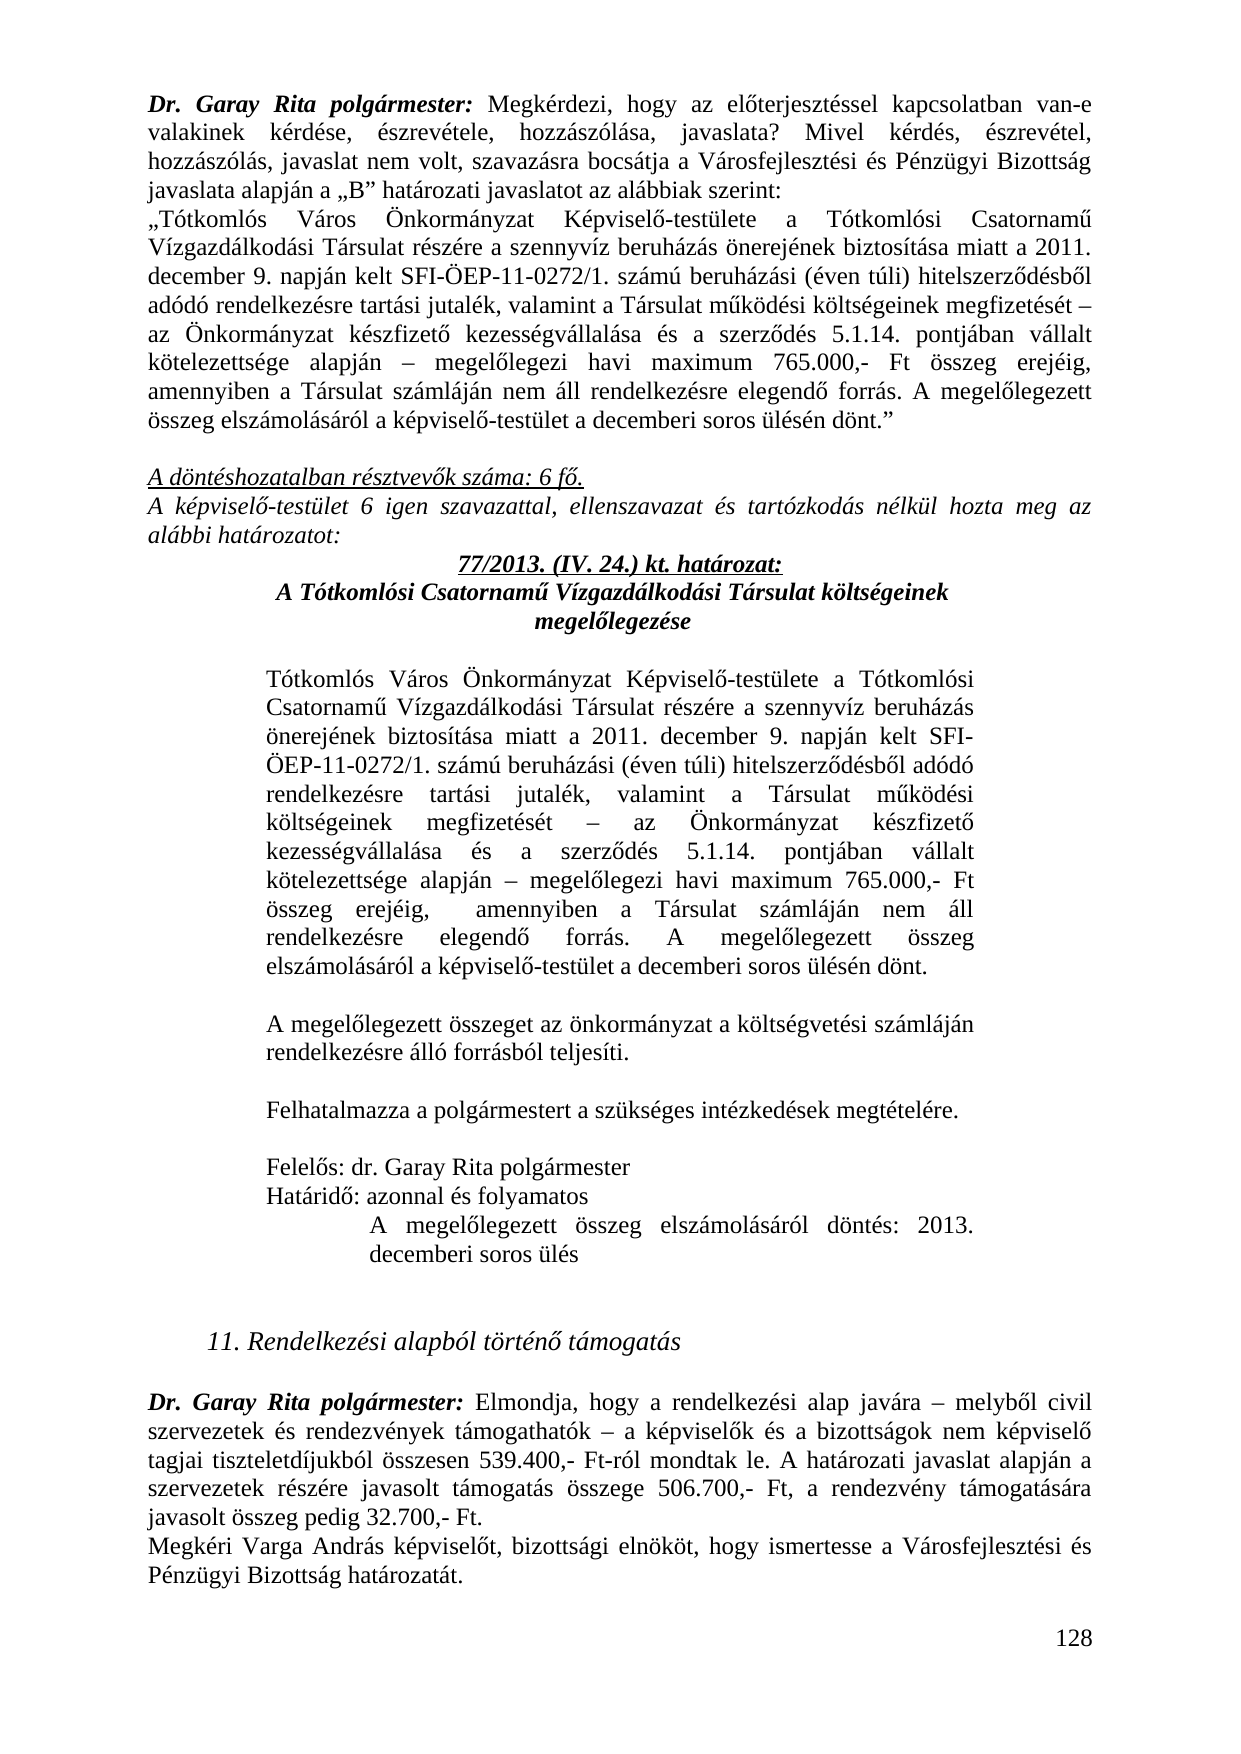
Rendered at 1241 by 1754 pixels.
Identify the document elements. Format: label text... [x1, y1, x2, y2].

text „Tótkomlós Város Önkormányzat Képviselő-testülete a Tótkomlósi Csatornamű Vízgazdálkodási Társulat részére a szennyvíz beruházás önerejének biztosítása miatt a 2011. december 9. napján kelt SFI-ÖEP-11-0272/1. számú beruházási (éven túli) hitelszerződésből adódó rendelkezésre tartási jutalék, valamint a Társulat működési költségeinek megfizetését – az Önkormányzat készfizető kezességvállalása és a szerződés 5.1.14. pontjában vállalt kötelezettsége alapján – megelőlegezi havi maximum 765.000,- Ft összeg erejéig, amennyiben a Társulat számláján nem áll rendelkezésre elegendő forrás. A megelőlegezett összeg elszámolásáról a képviselő-testület a decemberi soros ülésén dönt.” [148, 204, 1093, 434]
text 77/2013. (IV. 24.) kt. határozat: [148, 549, 1093, 577]
text Felhatalmazza a polgármestert a szükséges intézkedések megtételére. [266, 1095, 974, 1124]
text Felelős: dr. Garay Rita polgármester [266, 1152, 974, 1181]
text A megelőlegezett összeg elszámolásáról döntés: 2013. decemberi soros ülés [369, 1210, 974, 1267]
text A döntéshozatalban résztvevők száma: 6 fő. [148, 462, 1093, 491]
text Tótkomlós Város Önkormányzat Képviselő-testülete a Tótkomlósi Csatornamű Vízgazdálkodási Társulat részére a szennyvíz beruházás önerejének biztosítása miatt a 2011. december 9. napján kelt SFI-ÖEP-11-0272/1. számú beruházási (éven túli) hitelszerződésből adódó rendelkezésre tartási jutalék, valamint a Társulat működési költségeinek megfizetését – az Önkormányzat készfizető kezességvállalása és a szerződés 5.1.14. pontjában vállalt kötelezettsége alapján – megelőlegezi havi maximum 765.000,- Ft összeg erejéig, amennyiben a Társulat számláján nem áll rendelkezésre elegendő forrás. A megelőlegezett összeg elszámolásáról a képviselő-testület a decemberi soros ülésén dönt. [266, 664, 974, 980]
text Dr. Garay Rita polgármester: Megkérdezi, hogy az előterjesztéssel kapcsolatban van-e valakinek kérdése, észrevétele, hozzászólása, javaslata? Mivel kérdés, észrevétel, hozzászólás, javaslat nem volt, szavazásra bocsátja a Városfejlesztési és Pénzügyi Bizottság javaslata alapján a „B” határozati javaslatot az alábbiak szerint: [148, 89, 1093, 204]
text Megkéri Varga András képviselőt, bizottsági elnököt, hogy ismertesse a Városfejlesztési és Pénzügyi Bizottság határozatát. [148, 1531, 1093, 1588]
text Dr. Garay Rita polgármester: Elmondja, hogy a rendelkezési alap javára – melyből civil szervezetek és rendezvények támogathatók – a képviselők és a bizottságok nem képviselő tagjai tiszteletdíjukból összesen 539.400,- Ft-ról mondtak le. A határozati javaslat alapján a szervezetek részére javasolt támogatás összege 506.700,- Ft, a rendezvény támogatására javasolt összeg pedig 32.700,- Ft. [148, 1387, 1093, 1531]
text A képviselő-testület 6 igen szavazattal, ellenszavazat és tartózkodás nélkül hozta meg az alábbi határozatot: [148, 491, 1093, 549]
text A Tótkomlósi Csatornamű Vízgazdálkodási Társulat költségeinek megelőlegezése [236, 577, 989, 635]
text Határidő: azonnal és folyamatos [266, 1181, 974, 1210]
text 11. Rendelkezési alapból történő támogatás [207, 1325, 1093, 1356]
text A megelőlegezett összeget az önkormányzat a költségvetési számláján rendelkezésre álló forrásból teljesíti. [266, 1009, 974, 1066]
